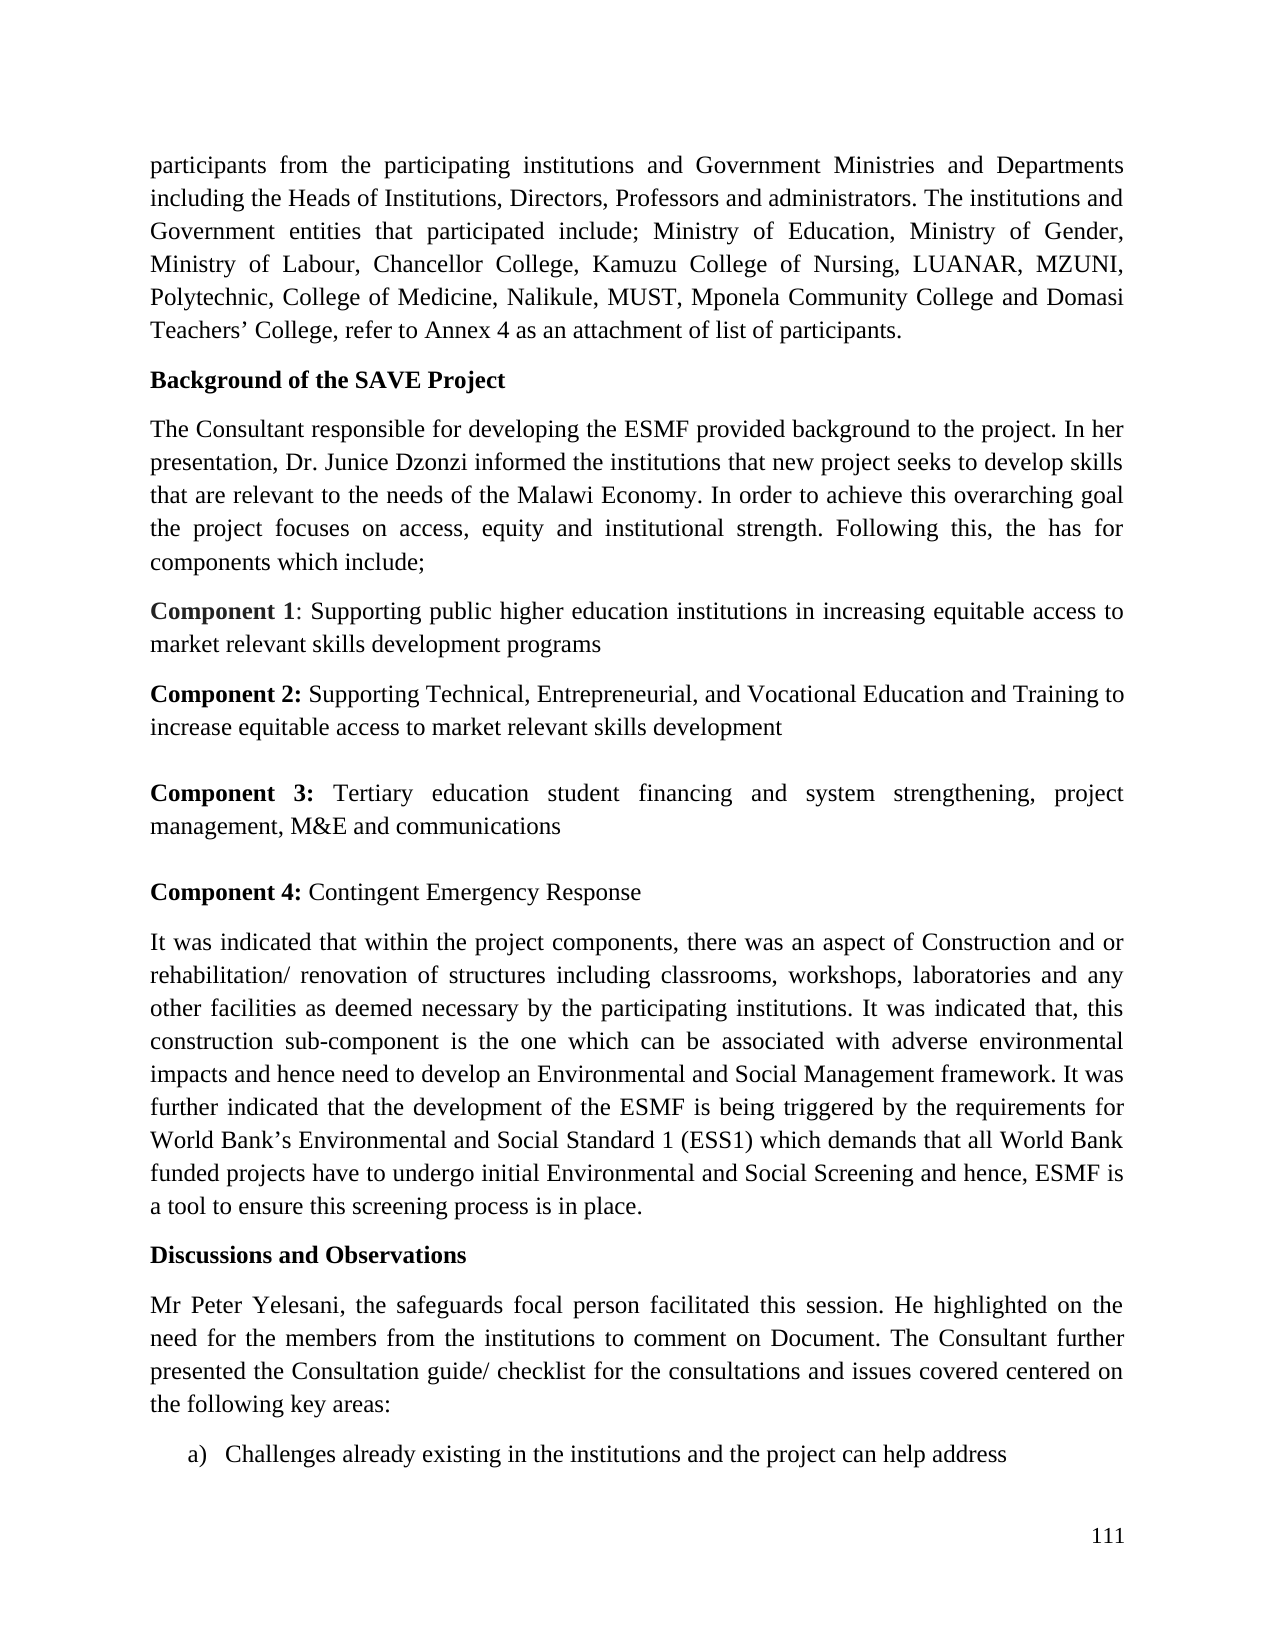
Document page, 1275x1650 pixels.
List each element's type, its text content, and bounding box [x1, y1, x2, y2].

text It was indicated that within the project components, there was an aspect of Construction and or rehabilitation/ renovation of structures including classrooms, workshops, laboratories and any other facilities as deemed necessary by the participating institutions. It was indicated that, this construction sub-component is the one which can be associated with adverse environmental impacts and hence need to develop an Environmental and Social Management framework. It was further indicated that the development of the ESMF is being triggered by the requirements for World Bank’s Environmental and Social Standard 1 (ESS1) which demands that all World Bank funded projects have to undergo initial Environmental and Social Screening and hence, ESMF is a tool to ensure this screening process is in place. [150, 927, 1125, 1220]
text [150, 150, 1125, 344]
text Discussions and Observations [150, 1241, 1125, 1269]
text Component 4: Contingent Emergency Response [150, 877, 1125, 906]
text Component 2: Supporting Technical, Entrepreneurial, and Vocational Education and Training to increase equitable access to market relevant skills development [150, 679, 1125, 741]
text Component 3: Tertiary education student financing and system strengthening, project management, M&E and communications [150, 778, 1125, 840]
list Challenges already existing in the institutions and the project can help address [187, 1439, 1125, 1468]
text Component 1: Supporting public higher education institutions in increasing equitable access to market relevant skills development programs [150, 596, 1125, 658]
text Mr Peter Yelesani, the safeguards focal person facilitated this session. He highlighted on the need for the members from the institutions to comment on Document. The Consultant further presented the Consultation guide/ checklist for the consultations and issues covered centered on the following key areas: [150, 1290, 1125, 1418]
text Background of the SAVE Project [150, 365, 1125, 393]
text The Consultant responsible for developing the ESMF provided background to the project. In her presentation, Dr. Junice Dzonzi informed the institutions that new project seeks to develop skills that are relevant to the needs of the Malawi Economy. In order to achieve this overarching goal the project focuses on access, equity and institutional strength. Following this, the has for components which include; [150, 414, 1125, 575]
